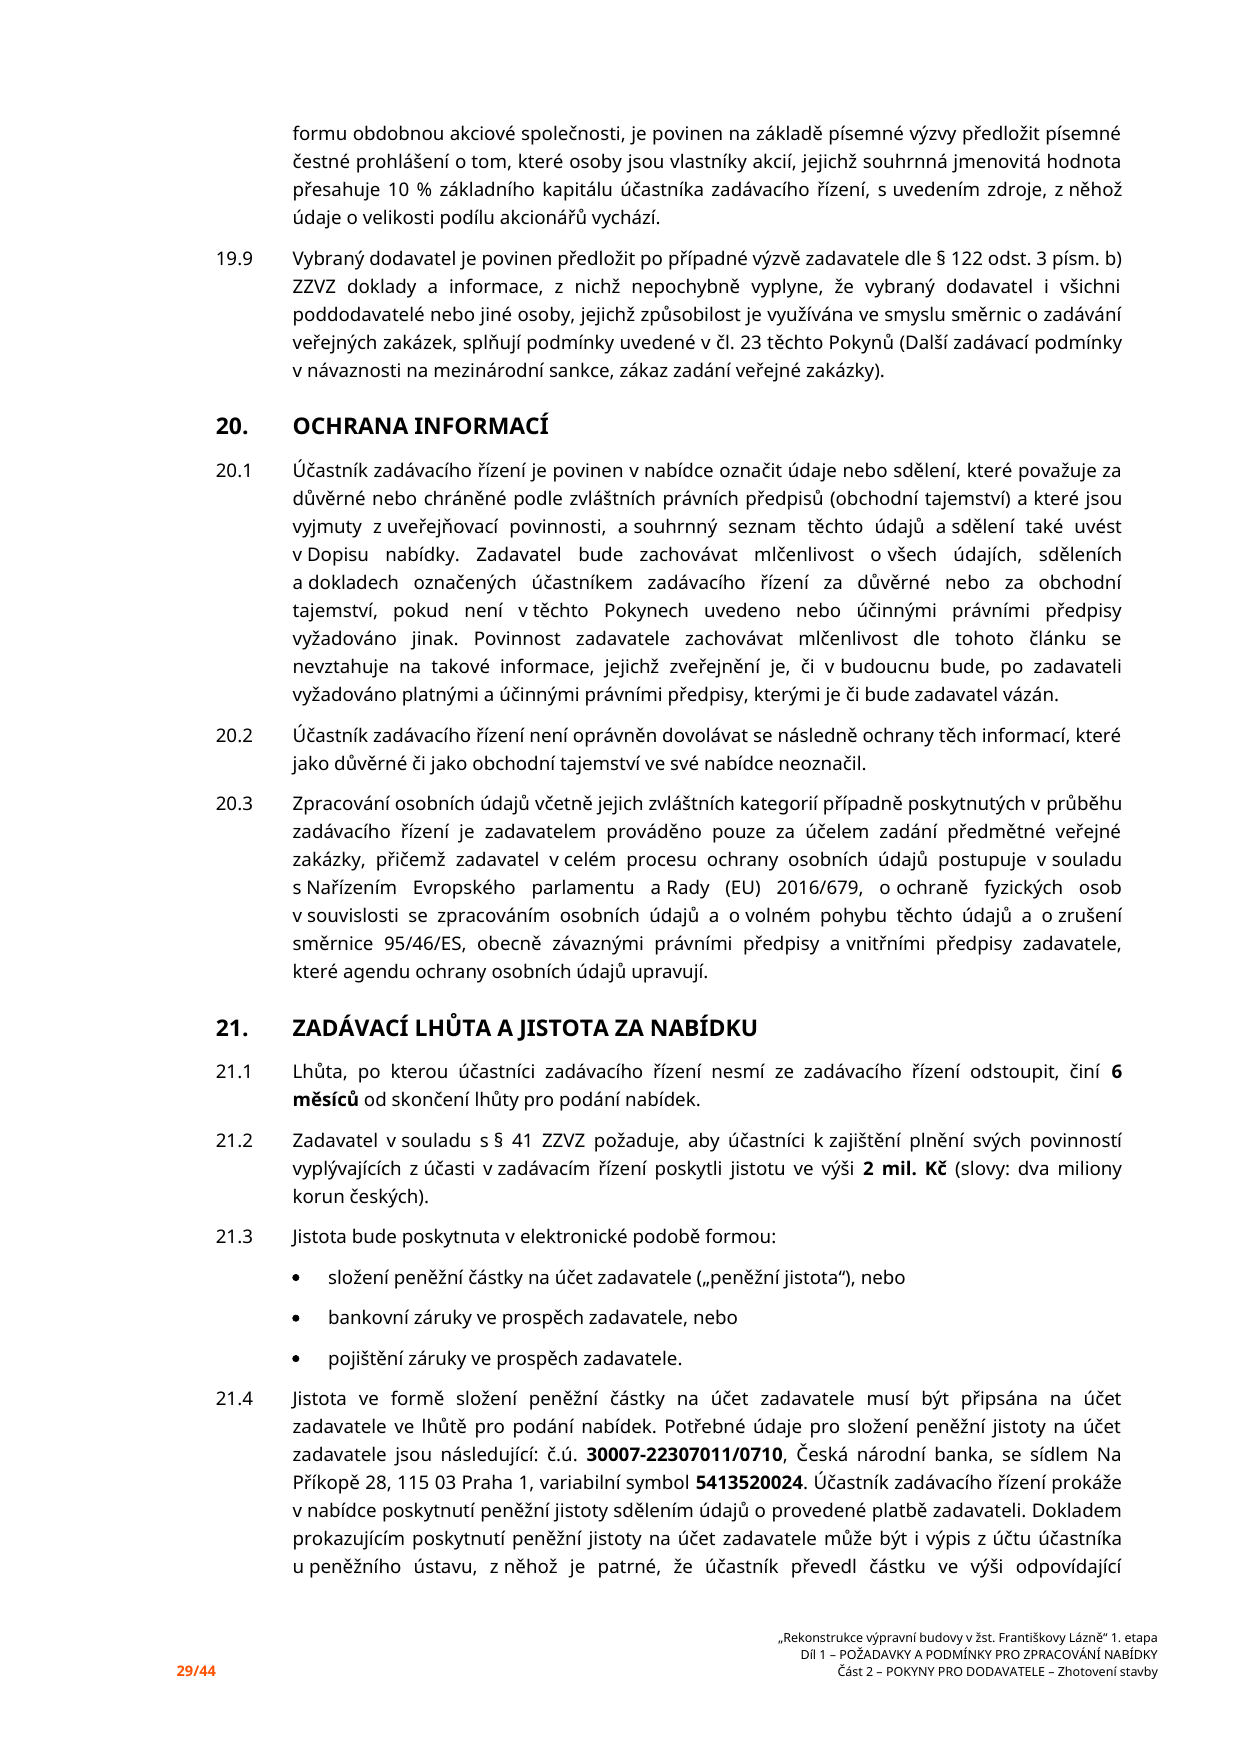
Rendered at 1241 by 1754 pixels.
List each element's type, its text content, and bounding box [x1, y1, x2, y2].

text Jistota bude poskytnuta v elektronické podobě formou: [216, 1223, 1122, 1249]
text Vybraný dodavatel je povinen předložit po případné výzvě zadavatele dle § 122 odst. 3 písm. b) ZZVZ doklady a informace, z nichž nepochybně vyplyne, že vybraný dodavatel i všichni poddodavatelé nebo jiné osoby, jejichž způsobilost je využívána ve smyslu směrnic o zadávání veřejných zakázek, splňují podmínky uvedené v čl. 23 těchto Pokynů (Další zadávací podmínky v návaznosti na mezinárodní sankce, zákaz zadání veřejné zakázky). [216, 245, 1122, 383]
text ZADÁVACÍ LHŮTA A JISTOTA ZA NABÍDKU [216, 1012, 1122, 1043]
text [216, 121, 1122, 230]
text pojištění záruky ve prospěch zadavatele. [292, 1345, 1122, 1371]
text OCHRANA INFORMACÍ [216, 410, 1122, 442]
text Účastník zadávacího řízení není oprávněn dovolávat se následně ochrany těch informací, které jako důvěrné či jako obchodní tajemství ve své nabídce neoznačil. [216, 722, 1122, 775]
text Zadavatel v souladu s § 41 ZZVZ požaduje, aby účastníci k zajištění plnění svých povinností vyplývajících z účasti v zadávacím řízení poskytli jistotu ve výši 2 mil. Kč (slovy: dva miliony korun českých). [216, 1127, 1122, 1208]
text Zpracování osobních údajů včetně jejich zvláštních kategorií případně poskytnutých v průběhu zadávacího řízení je zadavatelem prováděno pouze za účelem zadání předmětné veřejné zakázky, přičemž zadavatel v celém procesu ochrany osobních údajů postupuje v souladu s Nařízením Evropského parlamentu a Rady (EU) 2016/679, o ochraně fyzických osob v souvislosti se zpracováním osobních údajů a o volném pohybu těchto údajů a o zrušení směrnice 95/46/ES, obecně závaznými právními předpisy a vnitřními předpisy zadavatele, které agendu ochrany osobních údajů upravují. [216, 790, 1122, 984]
text bankovní záruky ve prospěch zadavatele, nebo [292, 1304, 1122, 1330]
text složení peněžní částky na účet zadavatele („peněžní jistota“), nebo [292, 1264, 1122, 1289]
text Účastník zadávacího řízení je povinen v nabídce označit údaje nebo sdělení, které považuje za důvěrné nebo chráněné podle zvláštních právních předpisů (obchodní tajemství) a které jsou vyjmuty z uveřejňovací povinnosti, a souhrnný seznam těchto údajů a sdělení také uvést v Dopisu nabídky. Zadavatel bude zachovávat mlčenlivost o všech údajích, sděleních a dokladech označených účastníkem zadávacího řízení za důvěrné nebo za obchodní tajemství, pokud není v těchto Pokynech uvedeno nebo účinnými právními předpisy vyžadováno jinak. Povinnost zadavatele zachovávat mlčenlivost dle tohoto článku se nevztahuje na takové informace, jejichž zveřejnění je, či v budoucnu bude, po zadavateli vyžadováno platnými a účinnými právními předpisy, kterými je či bude zadavatel vázán. [216, 457, 1122, 707]
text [216, 1386, 1122, 1579]
text Lhůta, po kterou účastníci zadávacího řízení nesmí ze zadávacího řízení odstoupit, činí 6 měsíců od skončení lhůty pro podání nabídek. [216, 1058, 1122, 1112]
